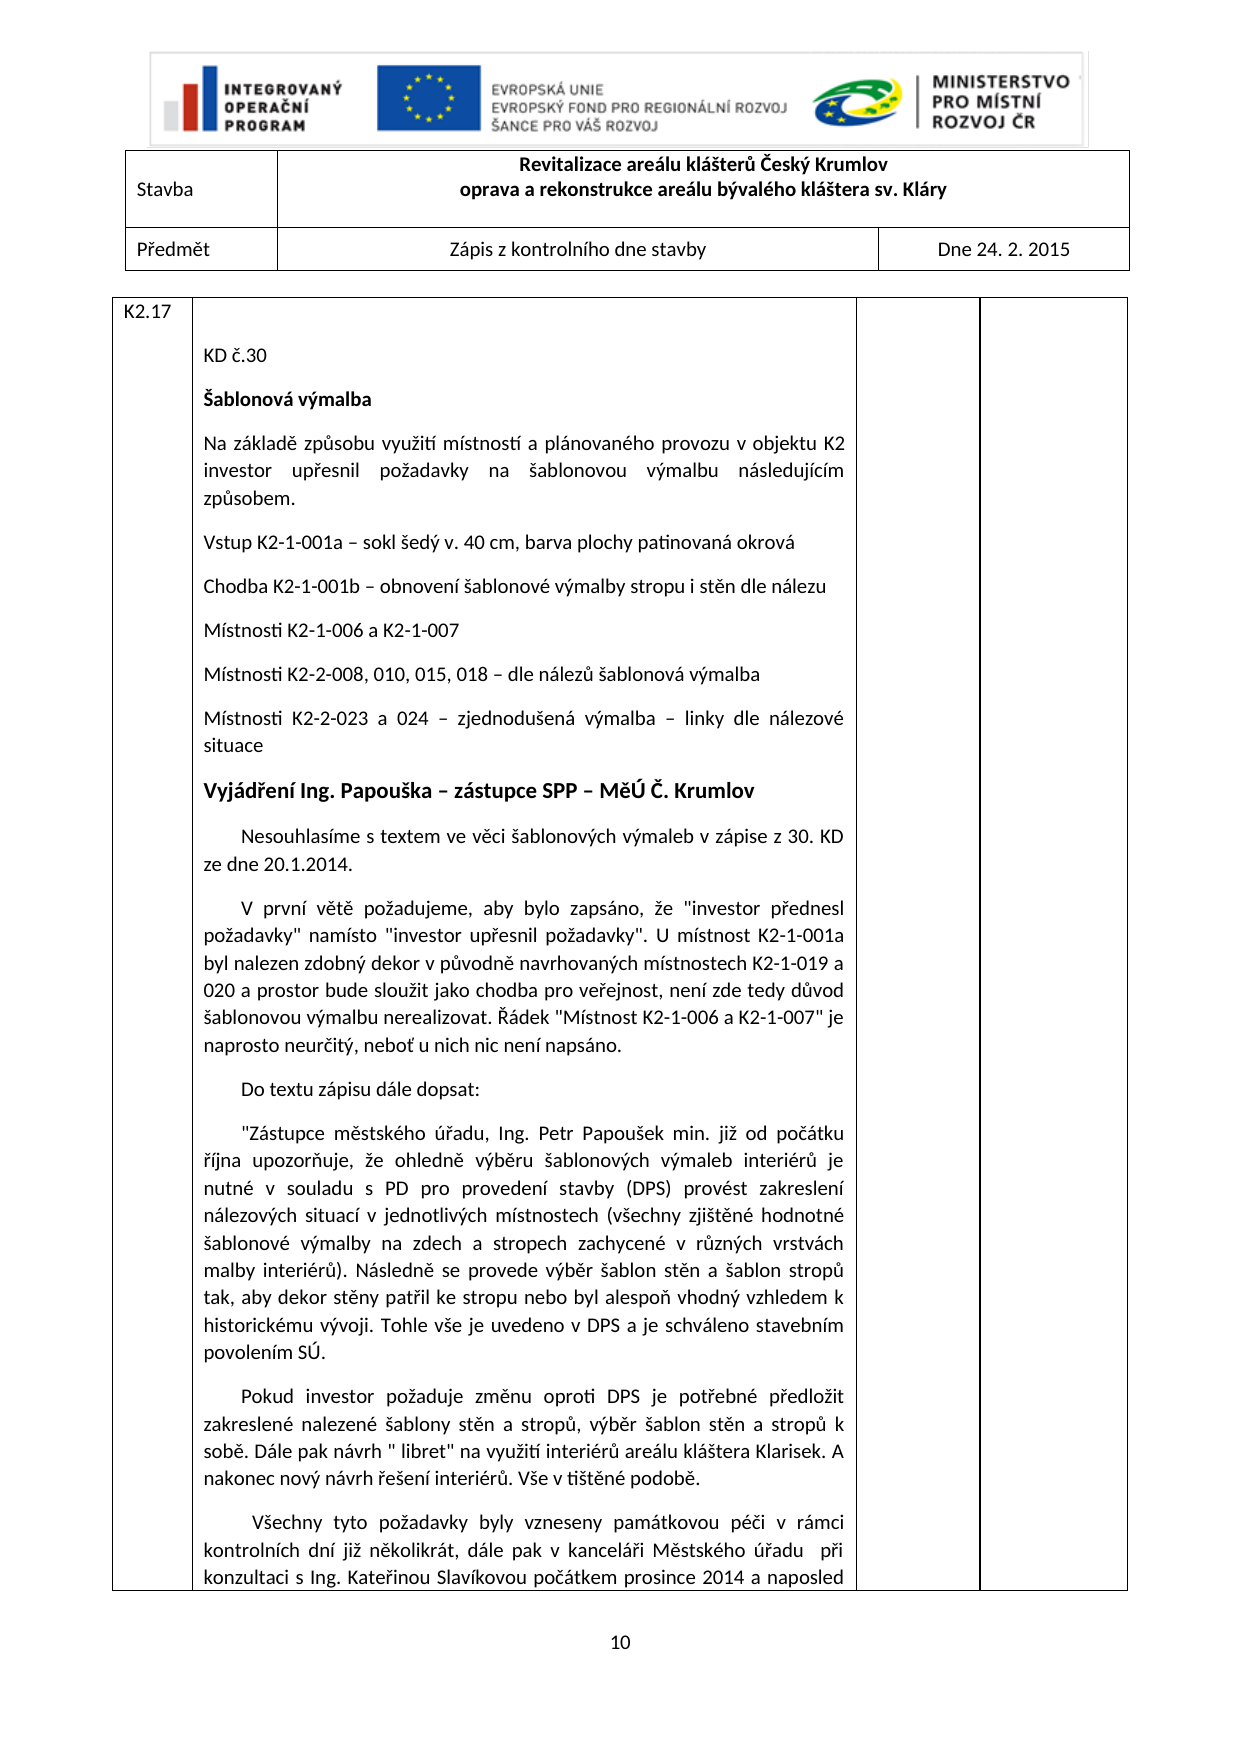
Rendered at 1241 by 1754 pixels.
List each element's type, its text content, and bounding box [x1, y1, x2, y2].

table_cell [981, 298, 1127, 1590]
table_cell K2.17 [113, 298, 192, 1590]
picture [147, 51, 1090, 149]
table_cell [857, 298, 979, 1590]
